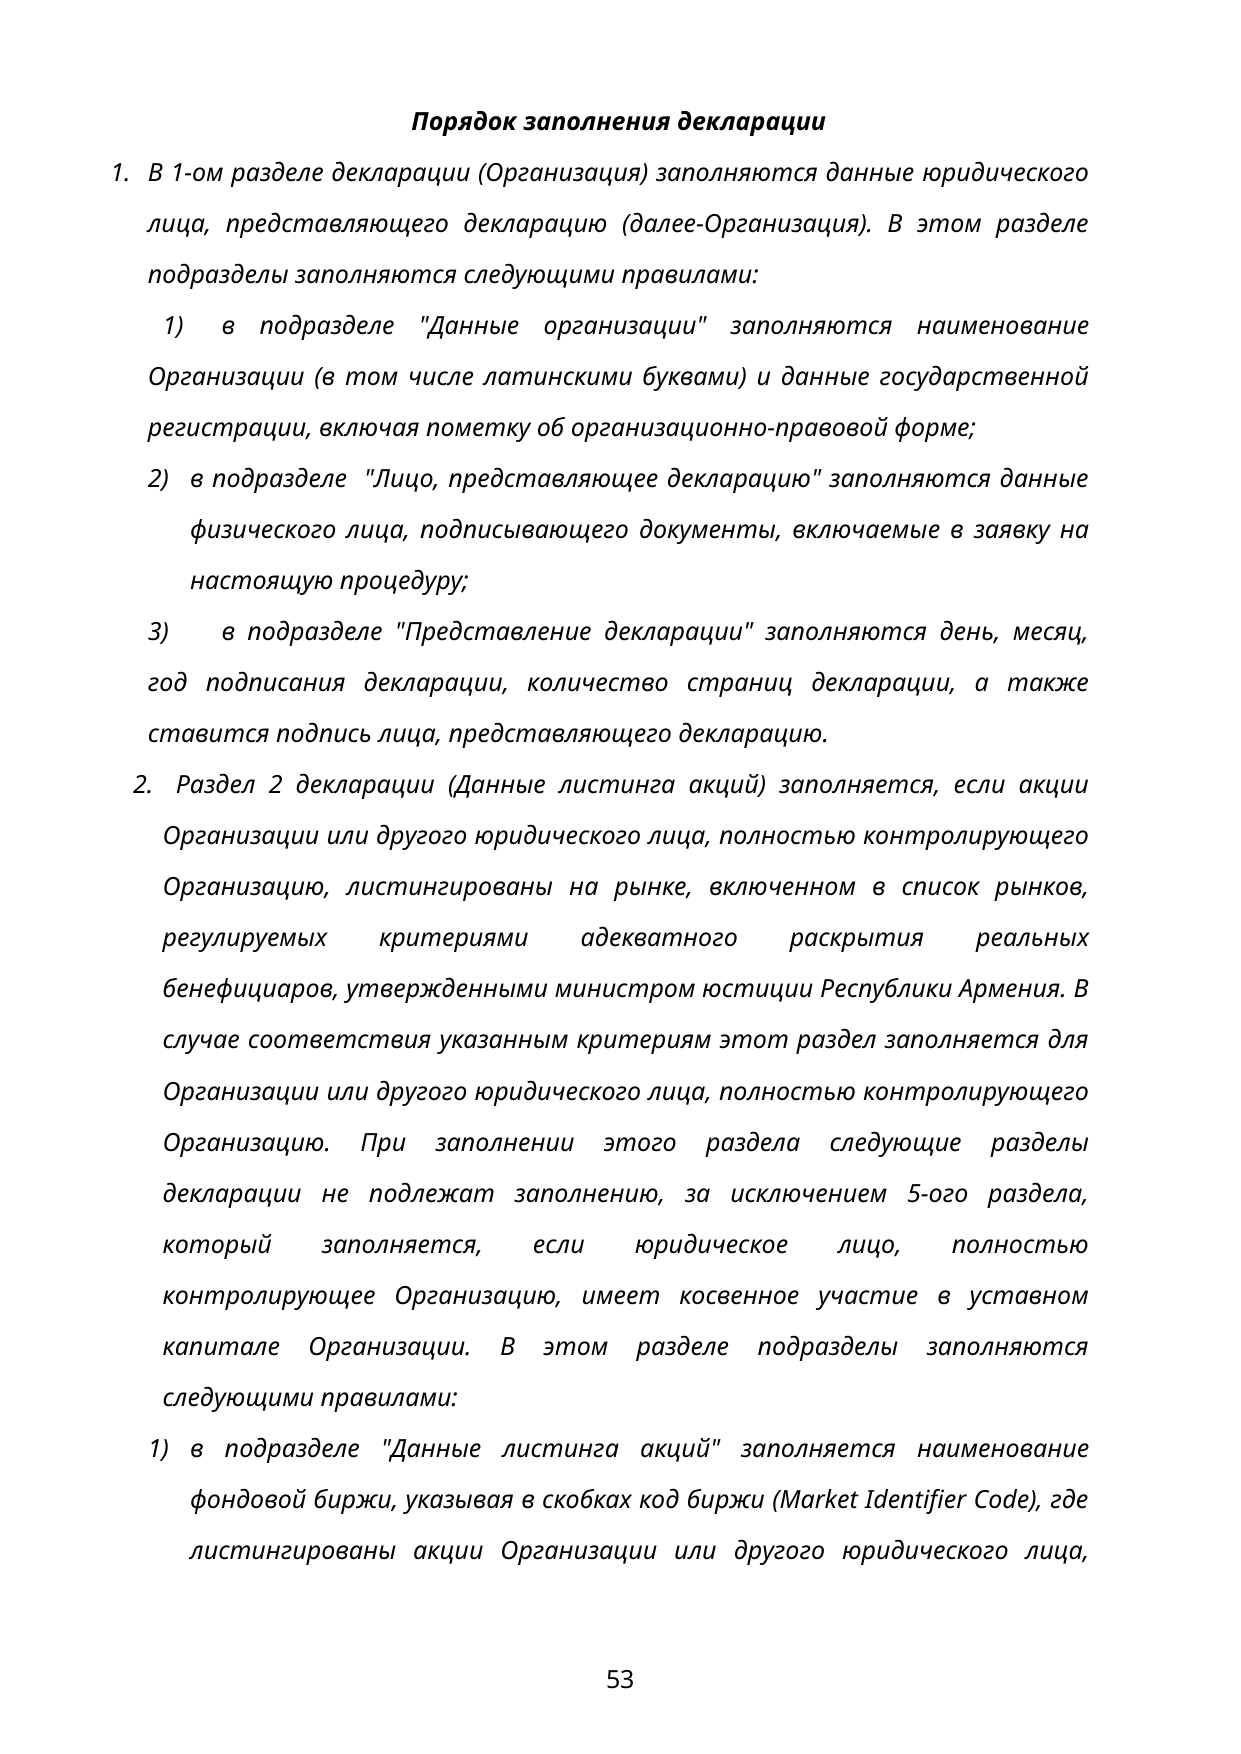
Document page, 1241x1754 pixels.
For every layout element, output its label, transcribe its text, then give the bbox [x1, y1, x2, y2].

list в подразделе "Данные организации" заполняются наименование Организации (в том числе латинскими буквами) и данные государственной регистрации, включая пометку об организационно-правовой форме; [148, 308, 1092, 444]
list в подразделе "Лицо, представляющее декларацию" заполняются данные физического лица, подписывающего документы, включаемые в заявку на настоящую процедуру; [148, 461, 1092, 597]
text Порядок заполнения декларации [148, 103, 1092, 137]
list В 1-ом разделе декларации (Организация) заполняются данные юридического лица, представляющего декларацию (далее-Организация). В этом разделе подразделы заполняются следующими правилами: [110, 154, 1092, 291]
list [148, 1431, 1092, 1567]
list Раздел 2 декларации (Данные листинга акций) заполняется, если акции Организации или другого юридического лица, полностью контролирующего Организацию, листингированы на рынке, включенном в список рынков, регулируемых критериями адекватного раскрытия реальных бенефициаров, утвержденными министром юстиции Республики Армения. В случае соответствия указанным критериям этот раздел заполняется для Организации или другого юридического лица, полностью контролирующего Организацию. При заполнении этого раздела следующие разделы декларации не подлежат заполнению, за исключением 5-ого раздела, который заполняется, если юридическое лицо, полностью контролирующее Организацию, имеет косвенное участие в уставном капитале Организации. В этом разделе подразделы заполняются следующими правилами: [133, 767, 1092, 1413]
list в подразделе "Представление декларации" заполняются день, месяц, год подписания декларации, количество страниц декларации, а также ставится подпись лица, представляющего декларацию. [148, 614, 1092, 750]
